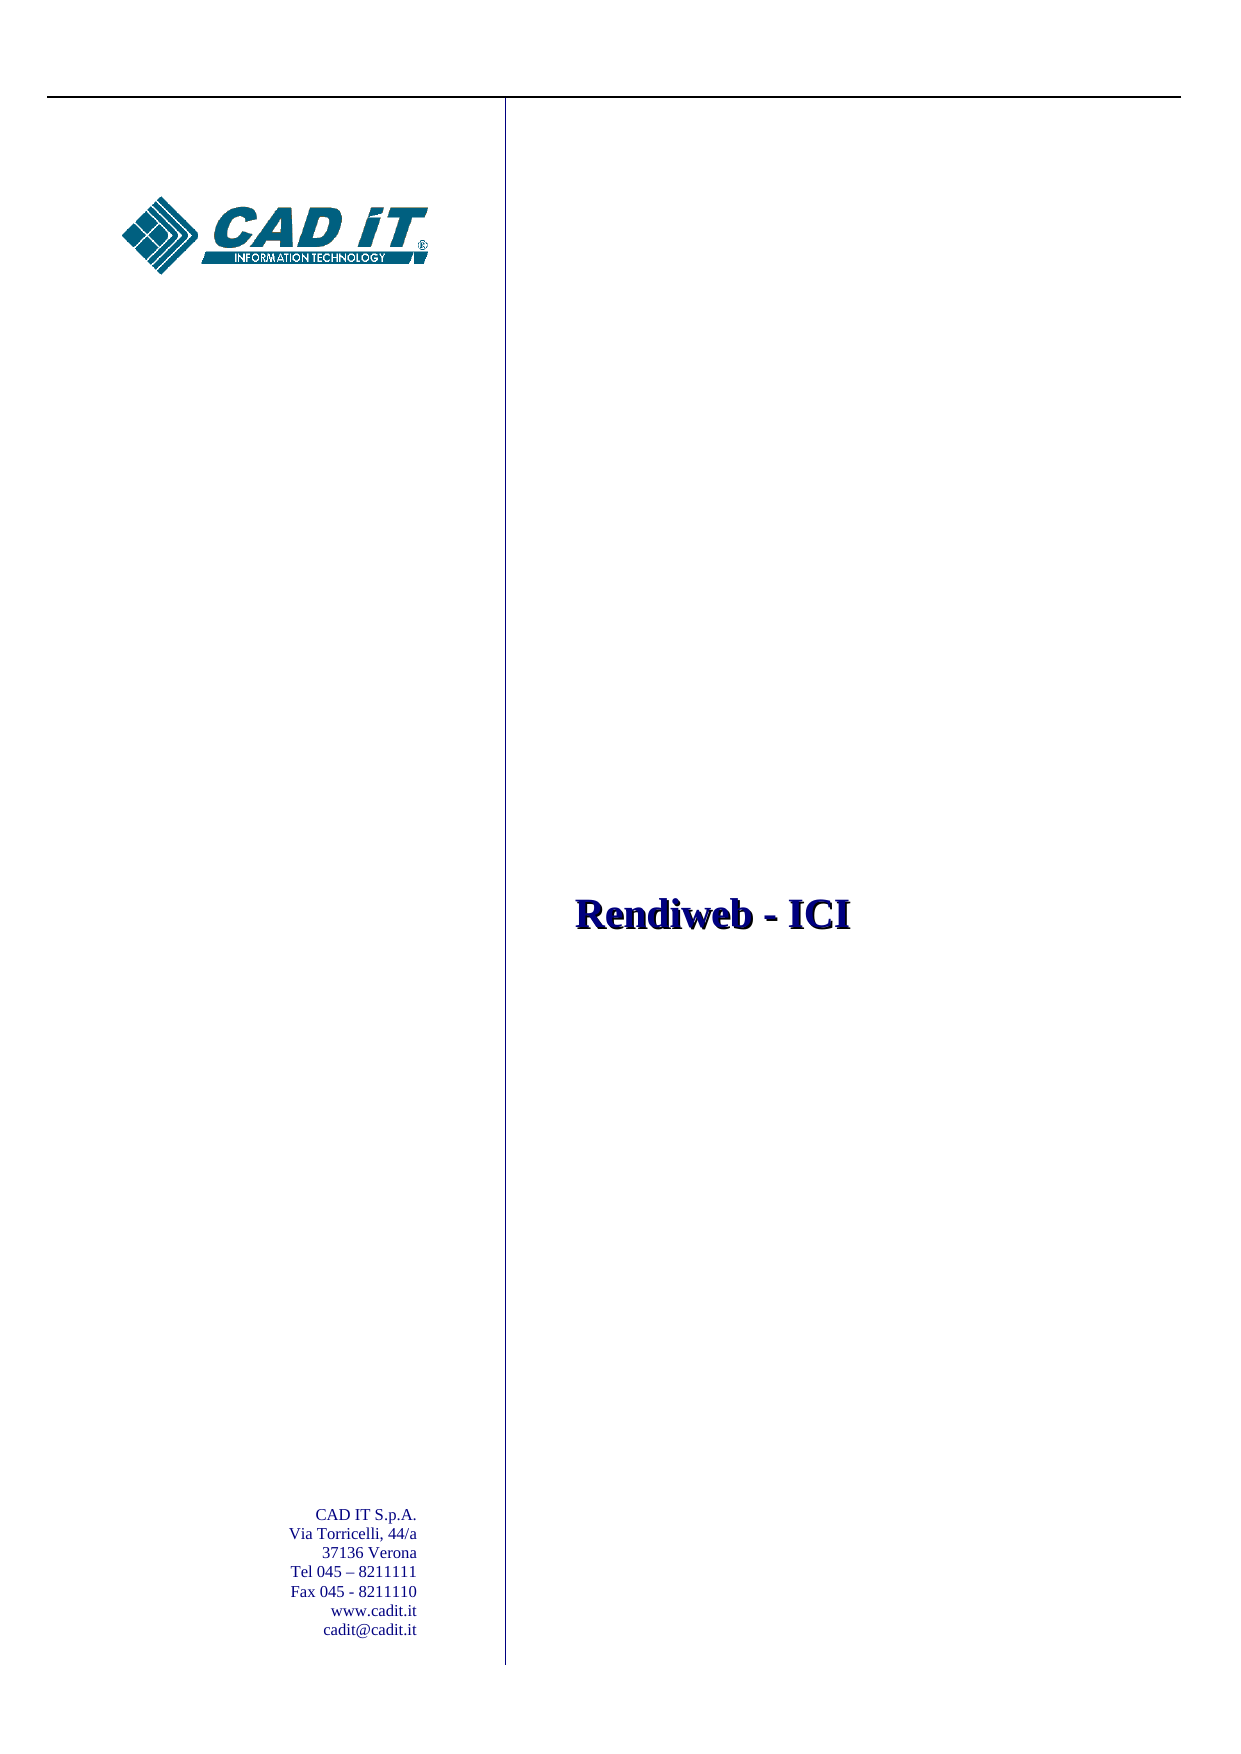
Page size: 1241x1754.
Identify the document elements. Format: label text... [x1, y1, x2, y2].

table_header CAD IT S.p.A. Via Torricelli, 44/a 37136 Verona Tel 045 – 8211111 Fax 045 - 8211110 www.cadit.it cadit@cadit.it [40, 98, 505, 1665]
picture [111, 193, 434, 278]
table_header S E T Sistema Esazione Tributi Rendiweb - ICI [506, 98, 1199, 1665]
